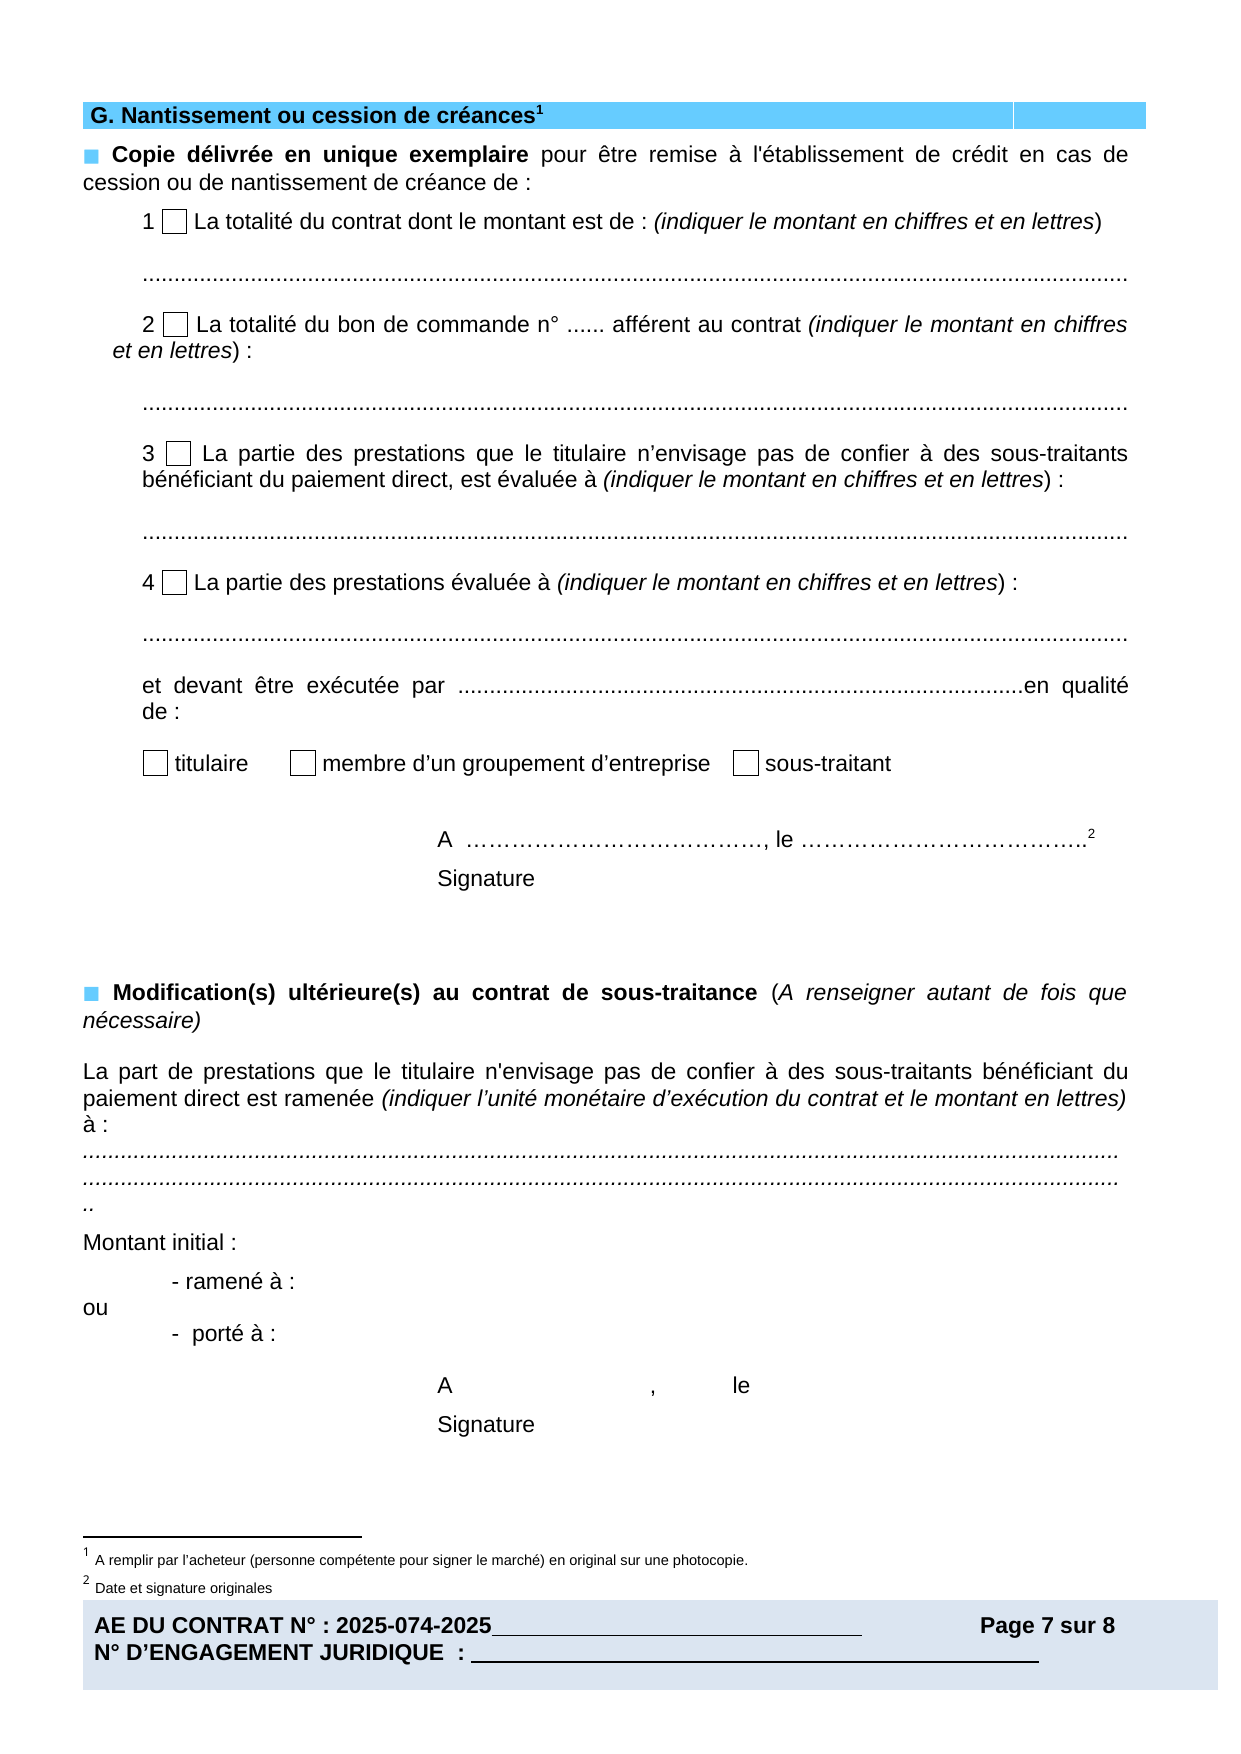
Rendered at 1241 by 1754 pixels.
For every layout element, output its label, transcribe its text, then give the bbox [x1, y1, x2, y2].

text ........................................................................................................................................................................................................................................................................................................................................ [83, 1137, 1130, 1216]
table_header G. Nantissement ou cession de créances [83, 102, 1013, 129]
text ........................................................................................................................................................... [142, 389, 1130, 415]
text - porté à : [83, 1320, 1130, 1347]
text ou [83, 1294, 1130, 1320]
text et devant être exécutée par .........................................................................................en qualité de : [142, 672, 1130, 724]
text titulaire membre d’un groupement d’entreprise sous-traitant [142, 749, 1130, 776]
text Modification(s) ultérieure(s) au contrat de sous-traitance (A renseigner autant de fois que nécessaire) [83, 978, 1130, 1033]
text ........................................................................................................................................................... [142, 518, 1130, 544]
text 4 La partie des prestations évaluée à (indiquer le montant en chiffres et en lettres) : [83, 569, 1130, 595]
text - ramené à : [83, 1268, 1130, 1294]
text Copie délivrée en unique exemplaire pour être remise à l'établissement de crédit en cas de cession ou de nantissement de créance de : [83, 141, 1130, 196]
text 2 La totalité du bon de commande n° ...... afférent au contrat (indiquer le montant en chiffres et en lettres) : [83, 311, 1130, 364]
text ........................................................................................................................................................... [83, 259, 1130, 286]
text 1 La totalité du contrat dont le montant est de : (indiquer le montant en chiffres et en lettres) [83, 208, 1130, 234]
text Montant initial : [83, 1229, 1130, 1255]
text Signature [83, 865, 1130, 891]
text 3 La partie des prestations que le titulaire n’envisage pas de confier à des sous-traitants bénéficiant du paiement direct, est évaluée à (indiquer le montant en chiffres et en lettres) : [142, 440, 1130, 493]
text A , le [83, 1372, 1130, 1398]
text La part de prestations que le titulaire n'envisage pas de confier à des sous-traitants bénéficiant du paiement direct est ramenée (indiquer l’unité monétaire d’exécution du contrat et le montant en lettres) à : [83, 1058, 1130, 1137]
table_header [1014, 102, 1146, 129]
text Signature [83, 1411, 1130, 1437]
text A …………………………………, le ……………………………….. [83, 826, 1130, 852]
text ........................................................................................................................................................... [142, 620, 1130, 647]
